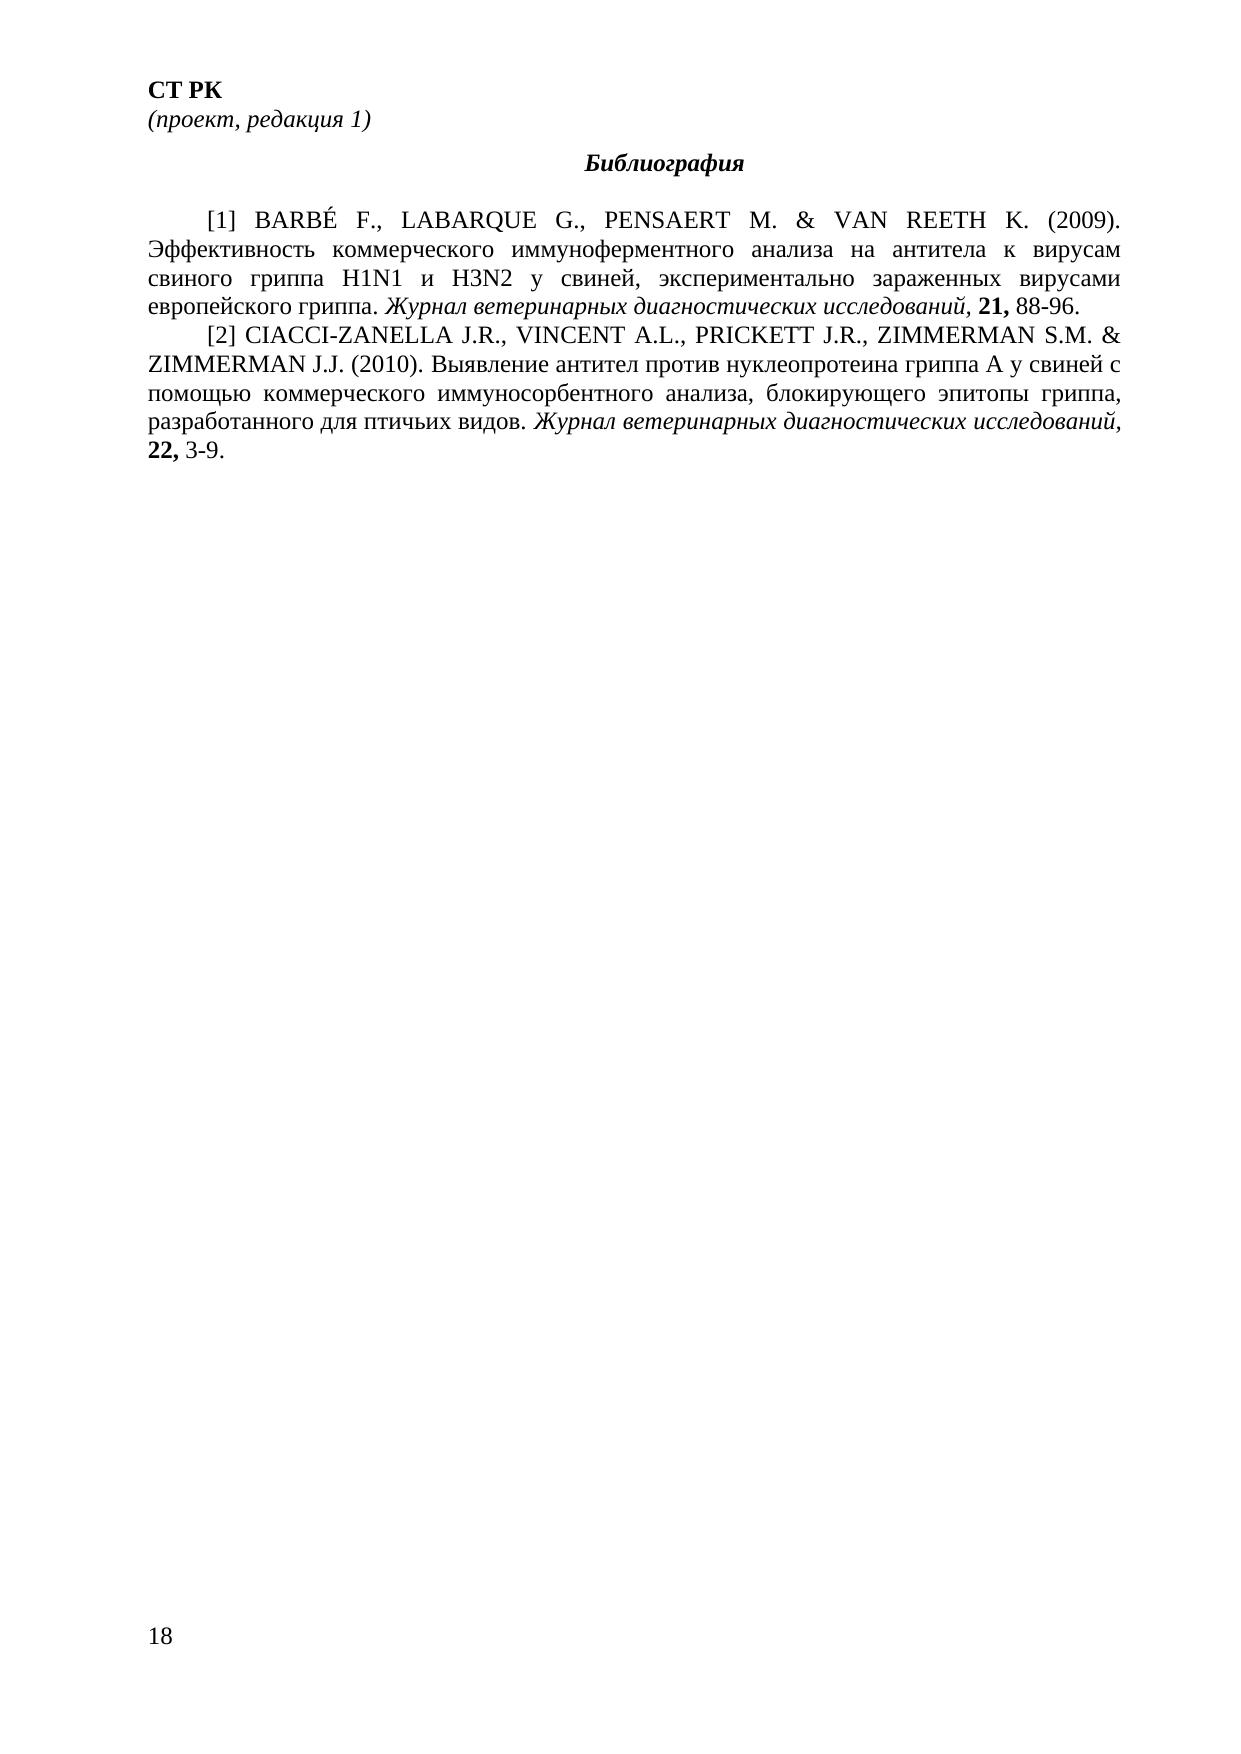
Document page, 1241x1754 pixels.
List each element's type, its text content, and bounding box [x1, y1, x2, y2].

text [2] CIACCI-ZANELLA J.R., VINCENT A.L., PRICKETT J.R., ZIMMERMAN S.M. & ZIMMERMAN J.J. (2010). Выявление антител против нуклеопротеина гриппа А у свиней с помощью коммерческого иммуносорбентного анализа, блокирующего эпитопы гриппа, разработанного для птичьих видов. Журнал ветеринарных диагностических исследований, 22, 3-9. [148, 320, 1122, 464]
text [1] BARBÉ F., LABARQUE G., PENSAERT M. & VAN REETH K. (2009). Эффективность коммерческого иммуноферментного анализа на антитела к вирусам свиного гриппа H1N1 и H3N2 у свиней, экспериментально зараженных вирусами европейского гриппа. Журнал ветеринарных диагностических исследований, 21, 88-96. [148, 205, 1122, 320]
text Библиография [148, 148, 1122, 176]
